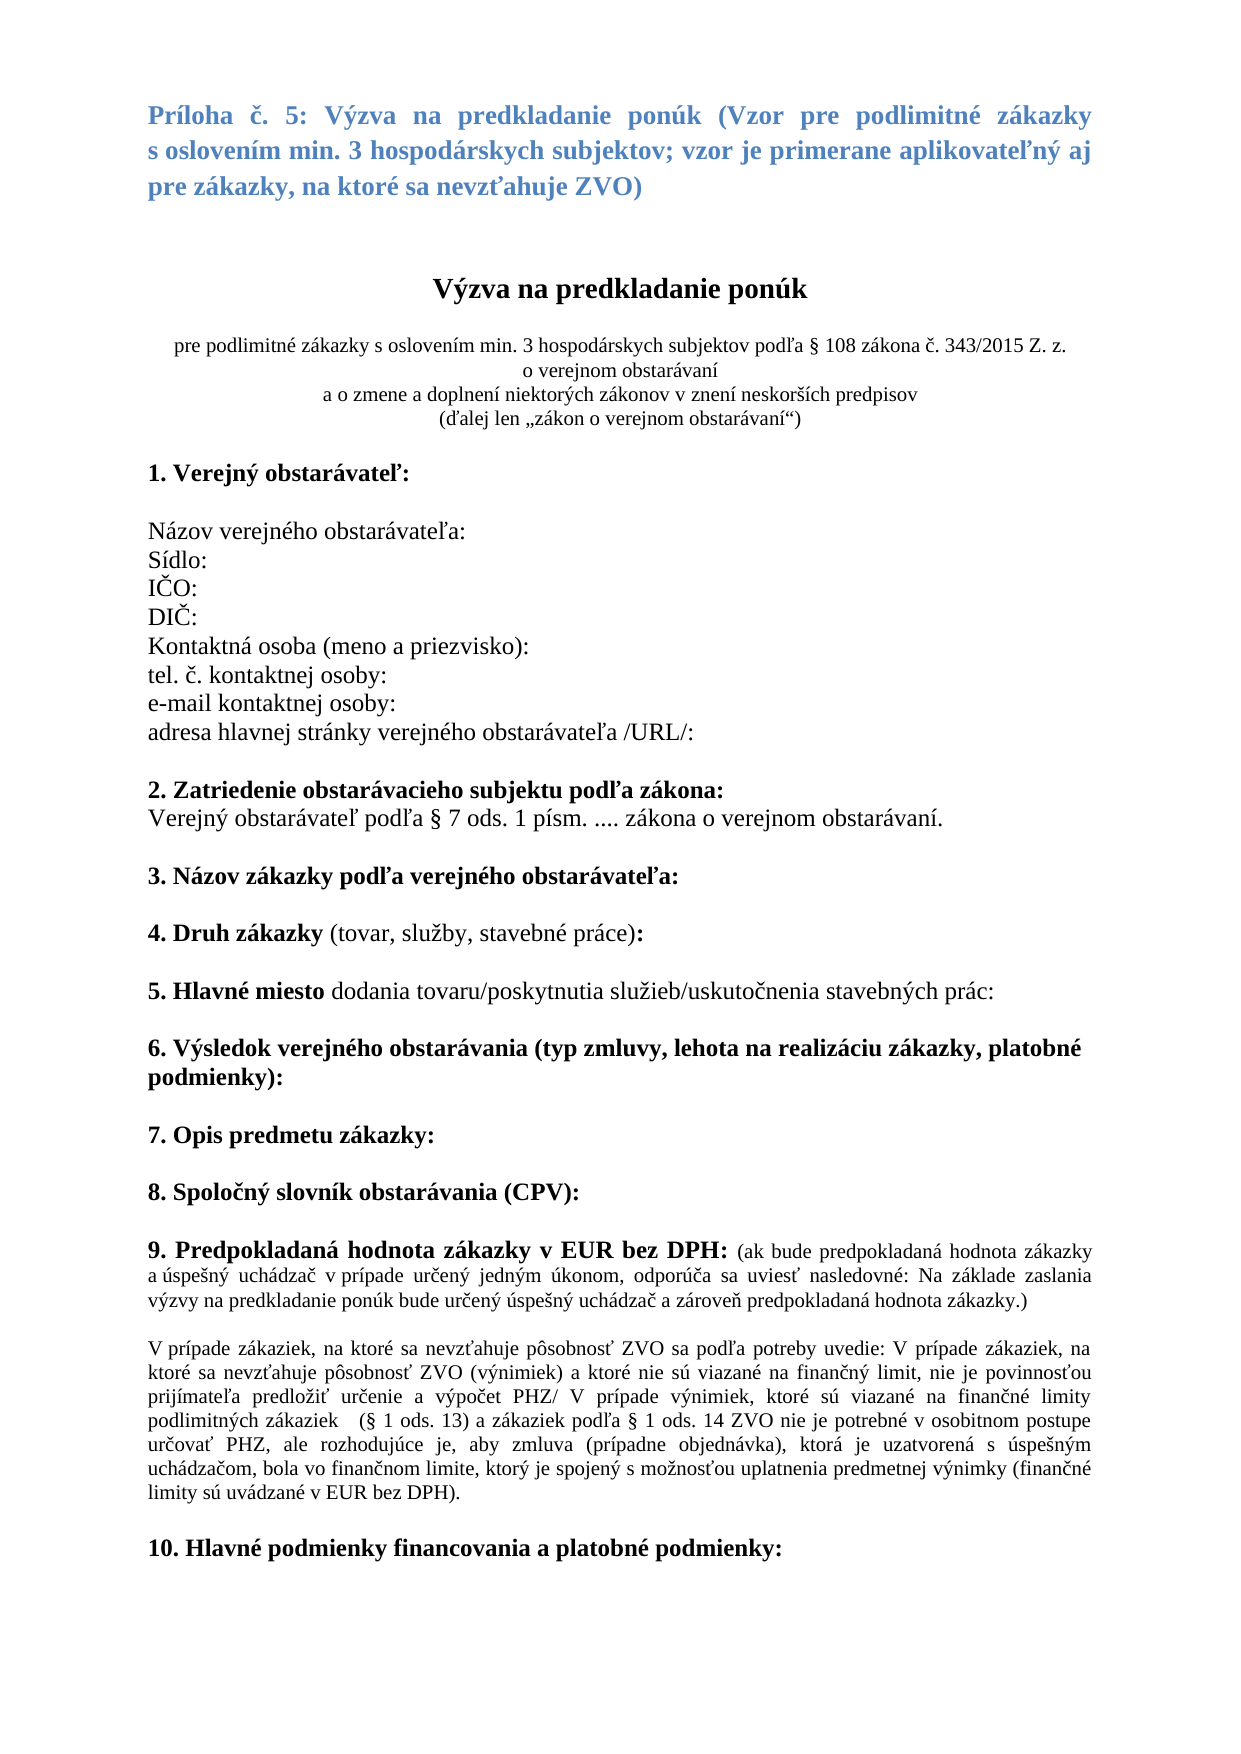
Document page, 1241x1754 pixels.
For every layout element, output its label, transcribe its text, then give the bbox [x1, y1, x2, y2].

text e-mail kontaktnej osoby: [148, 688, 1093, 717]
text Kontaktná osoba (meno a priezvisko): [148, 631, 1093, 660]
text V prípade zákaziek, na ktoré sa nevzťahuje pôsobnosť ZVO sa podľa potreby uvedie: V prípade zákaziek, na ktoré sa nevzťahuje pôsobnosť ZVO (výnimiek) a ktoré nie sú viazané na finančný limit, nie je povinnosťou prijímateľa predložiť určenie a výpočet PHZ/ V prípade výnimiek, ktoré sú viazané na finančné limity podlimitných zákaziek (§ 1 ods. 13) a zákaziek podľa § 1 ods. 14 ZVO nie je potrebné v osobitnom postupe určovať PHZ, ale rozhodujúce je, aby zmluva (prípadne objednávka), ktorá je uzatvorená s úspešným uchádzačom, bola vo finančnom limite, ktorý je spojený s možnosťou uplatnenia predmetnej výnimky (finančné limity sú uvádzané v EUR bez DPH). [148, 1336, 1093, 1504]
text 8. Spoločný slovník obstarávania (CPV): [148, 1177, 1093, 1206]
text pre podlimitné zákazky s oslovením min. 3 hospodárskych subjektov podľa § 108 zákona č. 343/2015 Z. z. o verejnom obstarávaní [148, 333, 1093, 382]
text Sídlo: [148, 545, 1093, 573]
text 3. Názov zákazky podľa verejného obstarávateľa: [148, 861, 1093, 890]
text adresa hlavnej stránky verejného obstarávateľa /URL/: [148, 717, 1093, 746]
text Názov verejného obstarávateľa: [148, 516, 1093, 545]
text Verejný obstarávateľ podľa § 7 ods. 1 písm. .... zákona o verejnom obstarávaní. [148, 803, 1093, 832]
text tel. č. kontaktnej osoby: [148, 660, 1093, 688]
text Výzva na predkladanie ponúk [148, 271, 1093, 305]
text 6. Výsledok verejného obstarávania (typ zmluvy, lehota na realizáciu zákazky, platobné podmienky): [148, 1033, 1093, 1091]
text 9. Predpokladaná hodnota zákazky v EUR bez DPH: (ak bude predpokladaná hodnota zákazky a úspešný uchádzač v prípade určený jedným úkonom, odporúča sa uviesť nasledovné: Na základe zaslania výzvy na predkladanie ponúk bude určený úspešný uchádzač a zároveň predpokladaná hodnota zákazky.) [148, 1235, 1093, 1312]
text a o zmene a doplnení niektorých zákonov v znení neskorších predpisov [148, 382, 1093, 406]
text 4. Druh zákazky (tovar, služby, stavebné práce): [148, 918, 1093, 947]
text IČO: [148, 573, 1093, 602]
text DIČ: [148, 602, 1093, 631]
text 2. Zatriedenie obstarávacieho subjektu podľa zákona: [148, 775, 1093, 803]
text 10. Hlavné podmienky financovania a platobné podmienky: [148, 1533, 1093, 1562]
text 7. Opis predmetu zákazky: [148, 1120, 1093, 1148]
text 5. Hlavné miesto dodania tovaru/poskytnutia služieb/uskutočnenia stavebných prác: [148, 976, 1093, 1005]
text 1. Verejný obstarávateľ: [148, 458, 1093, 487]
text (ďalej len „zákon o verejnom obstarávaní“) [148, 406, 1093, 430]
